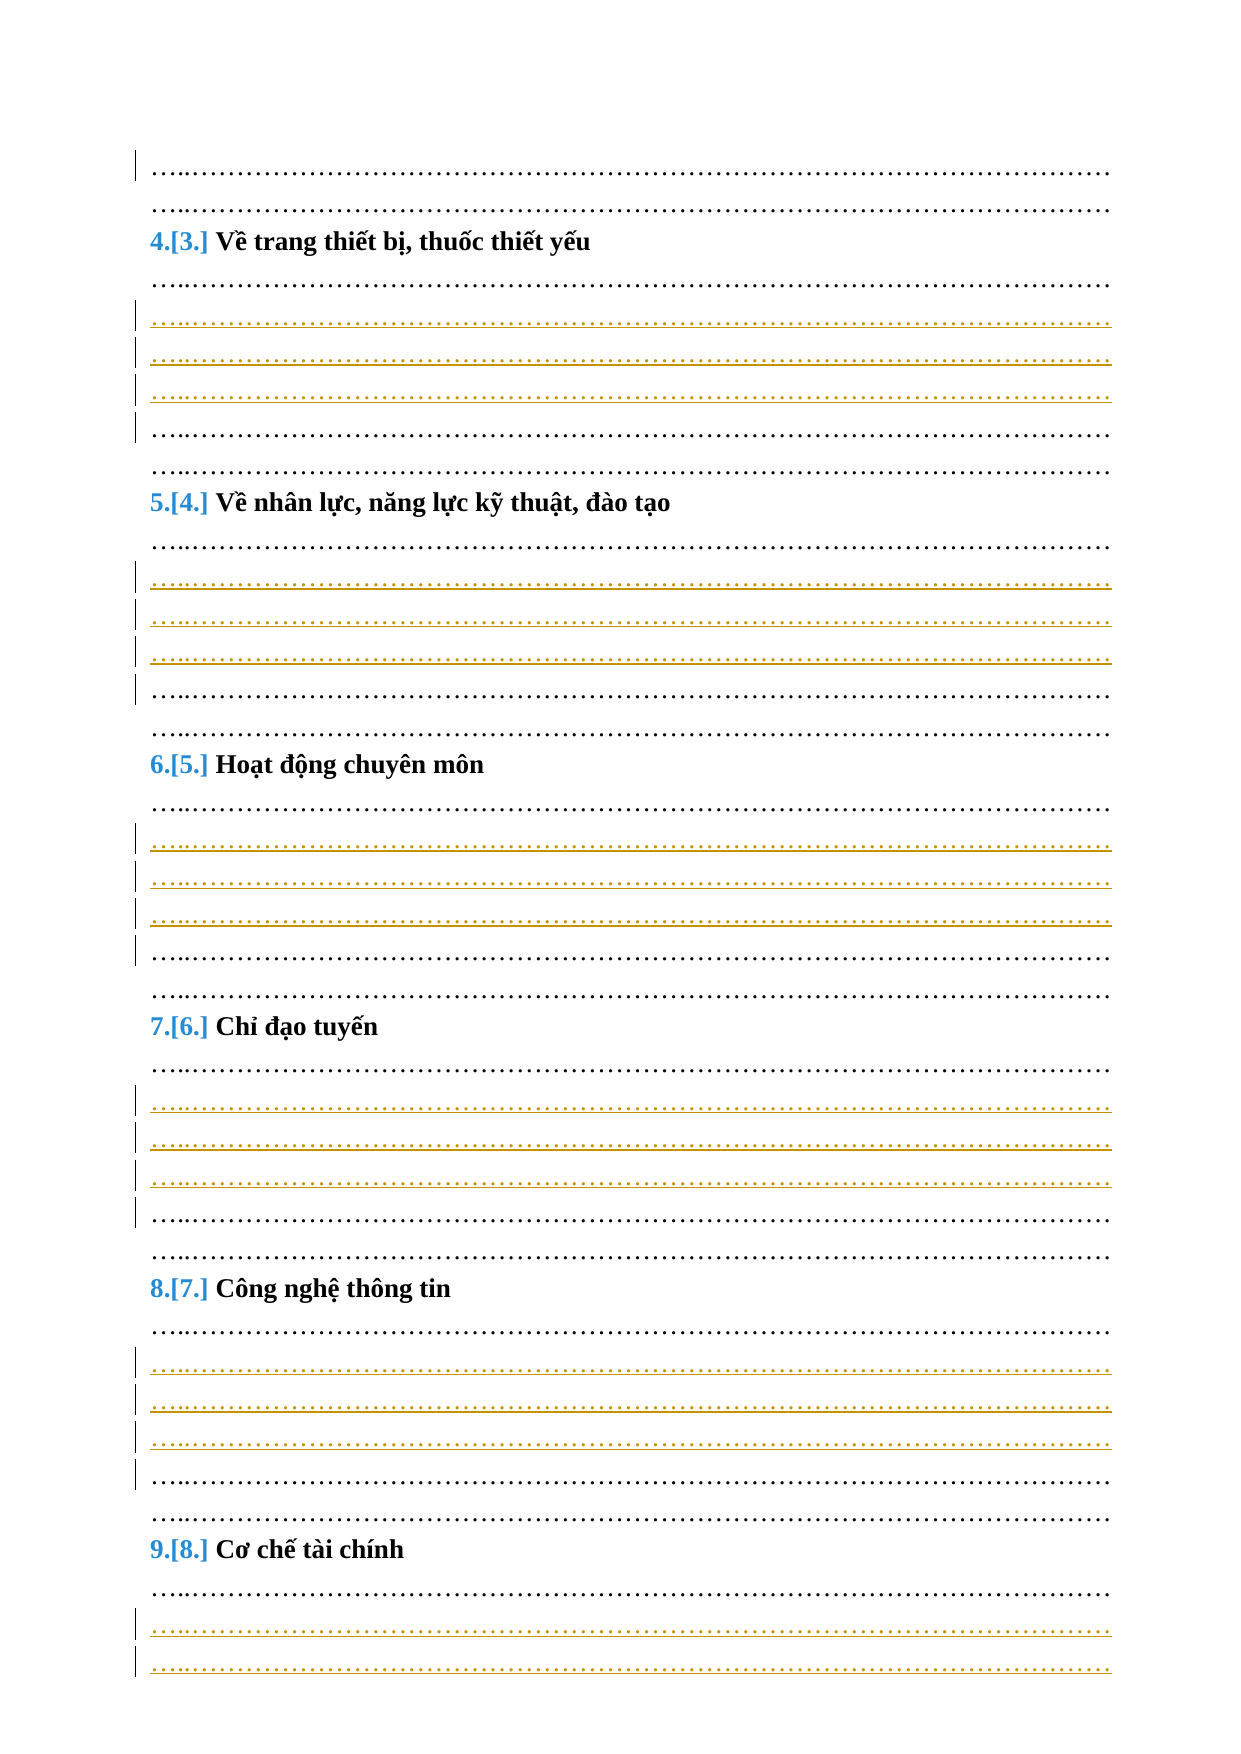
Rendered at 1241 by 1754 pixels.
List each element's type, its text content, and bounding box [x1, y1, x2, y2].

text …..………………………………………………………………………………………… [150, 412, 1135, 443]
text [150, 150, 1135, 181]
list Về nhân lực, năng lực kỹ thuật, đào tạo [150, 487, 1135, 518]
list Công nghệ thông tin [150, 1272, 1135, 1303]
text …..………………………………………………………………………………………… [150, 1496, 1135, 1527]
text …..………………………………………………………………………………………… [150, 786, 1135, 817]
text …..………………………………………………………………………………………… [150, 1459, 1135, 1490]
text …..………………………………………………………………………………………… [150, 1309, 1135, 1340]
list Hoạt động chuyên môn [150, 748, 1135, 779]
text …..………………………………………………………………………………………… [150, 187, 1135, 218]
text …..………………………………………………………………………………………… [150, 524, 1135, 555]
text …..………………………………………………………………………………………… [150, 973, 1135, 1004]
list Về trang thiết bị, thuốc thiết yếu [150, 225, 1135, 256]
text …..………………………………………………………………………………………… [150, 1234, 1135, 1266]
text …..………………………………………………………………………………………… [150, 1047, 1135, 1079]
list Chỉ đạo tuyến [150, 1010, 1135, 1041]
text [150, 1571, 1135, 1602]
text …..………………………………………………………………………………………… [150, 262, 1135, 293]
text …..………………………………………………………………………………………… [150, 711, 1135, 742]
text …..………………………………………………………………………………………… [150, 449, 1135, 480]
text …..………………………………………………………………………………………… [150, 935, 1135, 966]
text …..………………………………………………………………………………………… [150, 673, 1135, 705]
list Cơ chế tài chính [150, 1534, 1135, 1565]
text …..………………………………………………………………………………………… [150, 1197, 1135, 1228]
